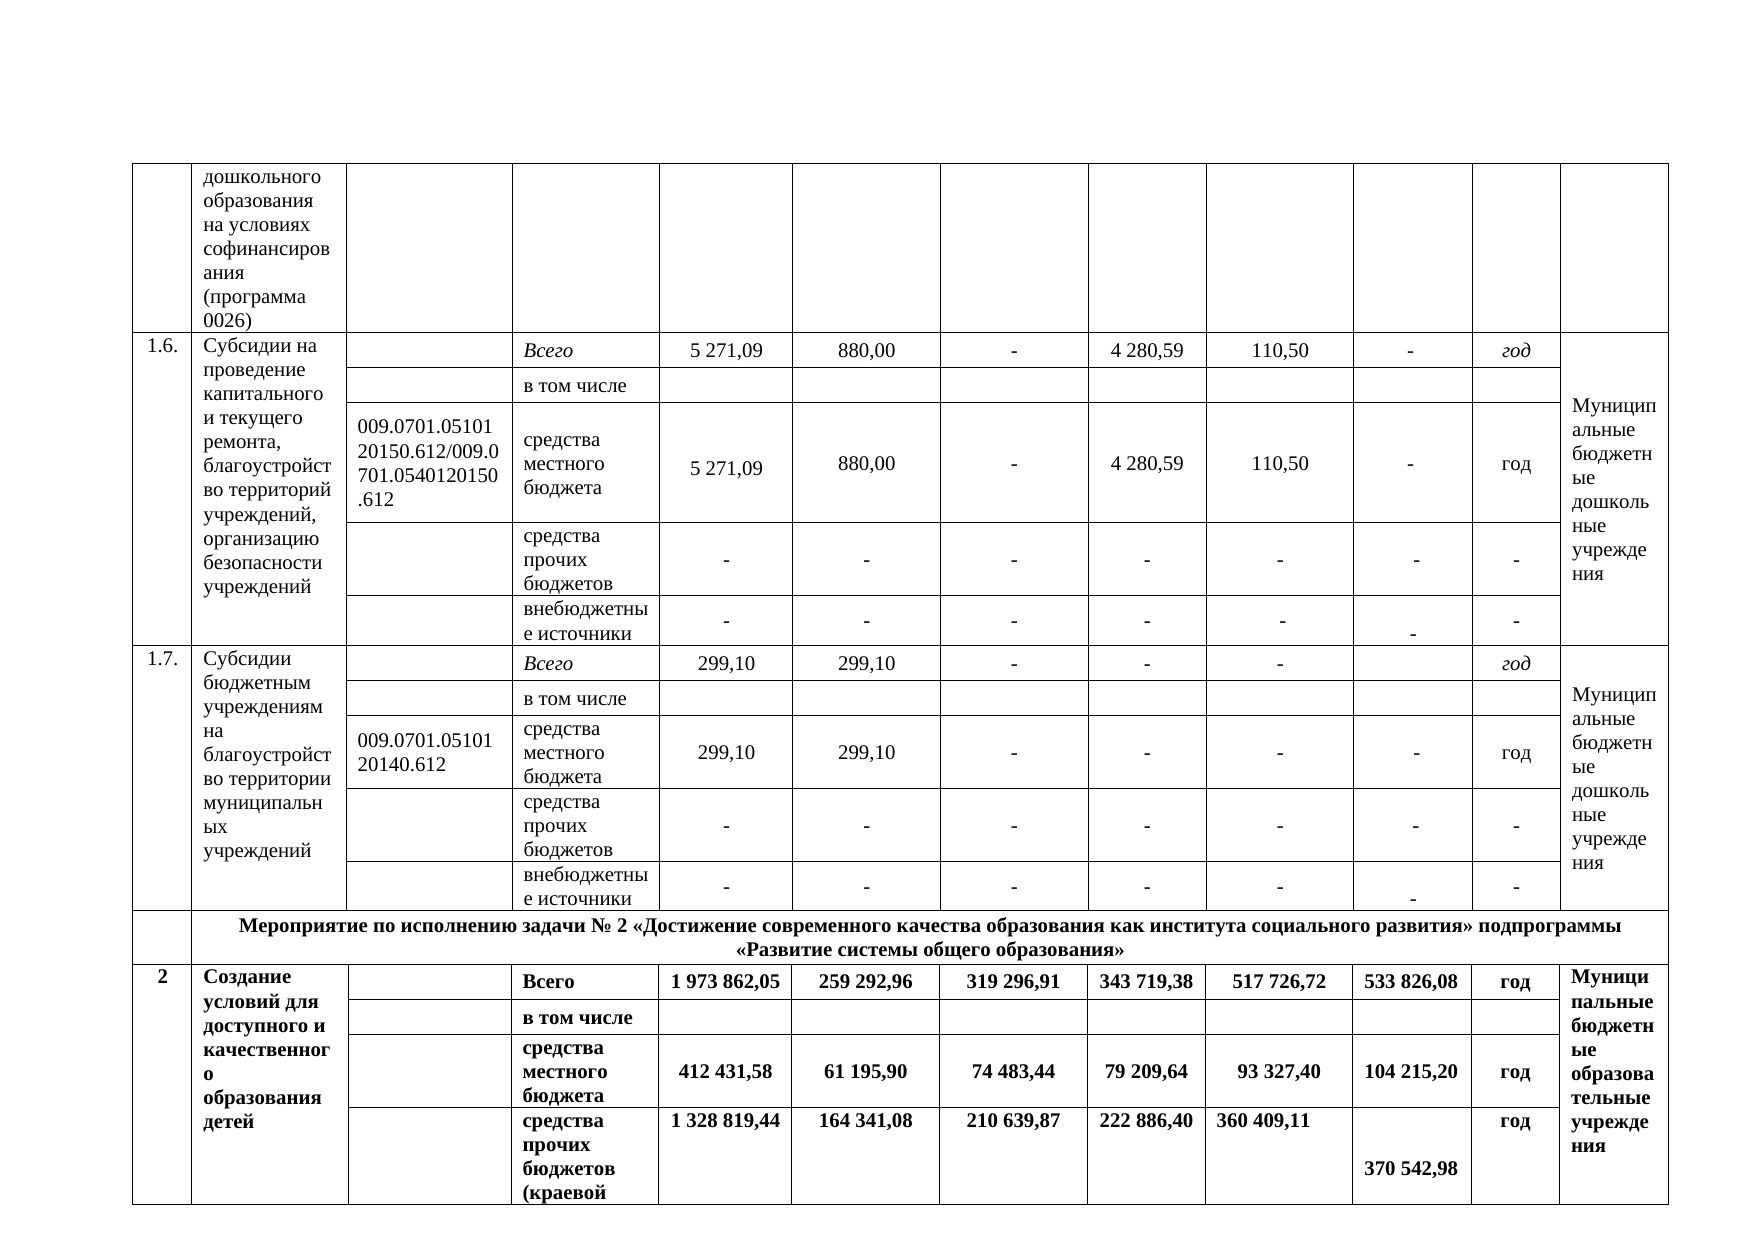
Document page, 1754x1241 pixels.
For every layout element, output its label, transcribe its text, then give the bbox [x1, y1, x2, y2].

table_cell 5 271,09 [660, 403, 792, 522]
table_cell - [660, 523, 792, 595]
table_cell - [1207, 716, 1353, 788]
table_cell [512, 1108, 658, 1204]
table_cell [941, 681, 1088, 715]
table_cell - [1354, 716, 1472, 788]
table_cell год [1472, 1108, 1559, 1204]
table_cell средства местного бюджета [513, 716, 659, 788]
table_cell - [1473, 789, 1560, 861]
table_cell в том числе [513, 368, 659, 402]
table_cell [792, 1000, 939, 1034]
table_cell 93 327,40 [1206, 1035, 1352, 1107]
table_cell 880,00 [793, 403, 940, 522]
table_cell [793, 368, 940, 402]
table_cell [347, 164, 512, 332]
table_cell 164 341,08 [792, 1108, 939, 1204]
table_cell - [1089, 646, 1206, 679]
table_cell год [1473, 403, 1560, 522]
table_cell [793, 164, 940, 332]
table_cell [1207, 164, 1353, 332]
table_cell Мероприятие по исполнению задачи № 2 «Достижение современного качества образования как института социального развития» подпрограммы «Развитие системы общего образования» [192, 911, 1668, 963]
table_cell - [941, 646, 1088, 679]
table_cell Муниципальные бюджетные образовательные учреждения [1560, 965, 1668, 1204]
table_cell [660, 681, 792, 715]
table_cell [941, 164, 1088, 332]
table_cell 343 719,38 [1088, 965, 1205, 998]
table_cell 104 215,20 [1353, 1035, 1471, 1107]
table_cell Субсидии на проведение капитального и текущего ремонта, благоустройство территорий учреждений, организацию безопасности учреждений [192, 333, 346, 644]
table_cell - [1473, 596, 1560, 644]
table_cell 299,10 [660, 646, 792, 679]
table_cell 74 483,44 [940, 1035, 1087, 1107]
table_cell [1089, 164, 1206, 332]
table_cell - [941, 523, 1088, 595]
table_cell [347, 681, 512, 715]
table_cell Создание условий для доступного и качественного образования детей [192, 965, 348, 1204]
table_cell - [941, 789, 1088, 861]
table_cell 1.6. [133, 333, 191, 644]
table_cell [793, 681, 940, 715]
table_cell [1207, 368, 1353, 402]
table_cell - [1354, 862, 1472, 910]
table_cell - [1207, 789, 1353, 861]
table_cell 110,50 [1207, 333, 1353, 367]
table_cell [1354, 646, 1472, 679]
table_cell 319 296,91 [940, 965, 1087, 998]
table_cell - [941, 333, 1088, 367]
table_cell [940, 1000, 1087, 1034]
table_cell - [793, 789, 940, 861]
table_cell 299,10 [793, 646, 940, 679]
table_cell - [1207, 596, 1353, 644]
table_cell - [660, 862, 792, 910]
table_cell - [1354, 596, 1472, 644]
table_cell - [1089, 862, 1206, 910]
table_cell 009.0701.0510120140.612 [347, 716, 512, 788]
table_cell - [660, 789, 792, 861]
table_cell 4 280,59 [1089, 333, 1206, 367]
table_cell - [793, 523, 940, 595]
table_cell Всего [513, 333, 659, 367]
table_cell 1 328 819,44 [659, 1108, 791, 1204]
table_cell Всего [512, 965, 658, 998]
table_cell - [941, 716, 1088, 788]
table_cell [1473, 164, 1560, 332]
table_cell 1.7. [133, 646, 191, 910]
table_cell [347, 523, 512, 595]
table_cell - [1207, 646, 1353, 679]
table_cell [1088, 1000, 1205, 1034]
table_cell [1473, 368, 1560, 402]
table_cell [1089, 681, 1206, 715]
table_cell - [1473, 523, 1560, 595]
table_cell [349, 1108, 511, 1204]
table_cell год [1473, 333, 1560, 367]
table_cell [349, 1035, 511, 1107]
table_cell 009.0701.0510120150.612/009.0701.0540120150.612 [347, 403, 512, 522]
table_cell [1353, 1000, 1471, 1034]
table_cell 222 886,40 [1088, 1108, 1205, 1204]
table_cell - [1089, 523, 1206, 595]
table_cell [1561, 333, 1668, 644]
table_cell - [1354, 333, 1472, 367]
table_cell [660, 368, 792, 402]
table_cell - [941, 403, 1088, 522]
table_cell 370 542,98 [1353, 1108, 1471, 1204]
table_cell [347, 368, 512, 402]
table_cell 880,00 [793, 333, 940, 367]
table_cell - [1089, 789, 1206, 861]
table_cell 1 973 862,05 [659, 965, 791, 998]
table_cell - [793, 596, 940, 644]
table_cell внебюджетные источники [513, 596, 659, 644]
table_cell 61 195,90 [792, 1035, 939, 1107]
table_cell [659, 1000, 791, 1034]
table_cell - [941, 596, 1088, 644]
table_cell год [1473, 716, 1560, 788]
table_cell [513, 164, 659, 332]
table_cell год [1472, 965, 1559, 998]
table_cell в том числе [513, 681, 659, 715]
table_cell [1473, 681, 1560, 715]
table_cell 412 431,58 [659, 1035, 791, 1107]
table_cell [347, 789, 512, 861]
table_cell [349, 965, 511, 998]
table_cell [347, 333, 512, 367]
table_cell - [1207, 523, 1353, 595]
table_cell 360 409,11 [1206, 1108, 1352, 1204]
table_cell - [1089, 716, 1206, 788]
table_cell [1354, 681, 1472, 715]
table_cell 299,10 [660, 716, 792, 788]
table_cell [347, 862, 512, 910]
table_cell год [1472, 1035, 1559, 1107]
table_cell - [793, 862, 940, 910]
table_cell [347, 646, 512, 679]
table_cell - [1354, 523, 1472, 595]
table_cell 533 826,08 [1353, 965, 1471, 998]
table_cell [133, 911, 191, 963]
table_cell - [1207, 862, 1353, 910]
table_cell [1354, 164, 1472, 332]
table_cell 259 292,96 [792, 965, 939, 998]
table_cell [1089, 368, 1206, 402]
table_cell 79 209,64 [1088, 1035, 1205, 1107]
table_cell Субсидии бюджетным учреждениям на благоустройство территории муниципальных учреждений [192, 646, 346, 910]
table_cell - [941, 862, 1088, 910]
table_cell 299,10 [793, 716, 940, 788]
table_cell - [1354, 403, 1472, 522]
table_cell [660, 164, 792, 332]
table_cell в том числе [512, 1000, 658, 1034]
table_cell 2 [133, 965, 191, 1204]
table_cell средства прочих бюджетов [513, 523, 659, 595]
table_cell - [1473, 862, 1560, 910]
table_cell [1206, 1000, 1352, 1034]
table_cell - [1354, 789, 1472, 861]
table_cell 4 280,59 [1089, 403, 1206, 522]
table_cell Муниципальные бюджетные дошкольные учреждения [1561, 646, 1668, 910]
table_cell [349, 1000, 511, 1034]
table_cell [1472, 1000, 1559, 1034]
table_cell [347, 596, 512, 644]
table_cell 210 639,87 [940, 1108, 1087, 1204]
table_cell 517 726,72 [1206, 965, 1352, 998]
table_cell Всего [513, 646, 659, 679]
table_cell средства местного бюджета [512, 1035, 658, 1107]
table_cell средства прочих бюджетов [513, 789, 659, 861]
table_cell средства местного бюджета [513, 403, 659, 522]
table_cell 5 271,09 [660, 333, 792, 367]
table_cell [1354, 368, 1472, 402]
table_cell 110,50 [1207, 403, 1353, 522]
table_cell [941, 368, 1088, 402]
table_cell внебюджетные источники [513, 862, 659, 910]
table_cell год [1473, 646, 1560, 679]
table_cell - [660, 596, 792, 644]
table_cell [1207, 681, 1353, 715]
table_cell - [1089, 596, 1206, 644]
